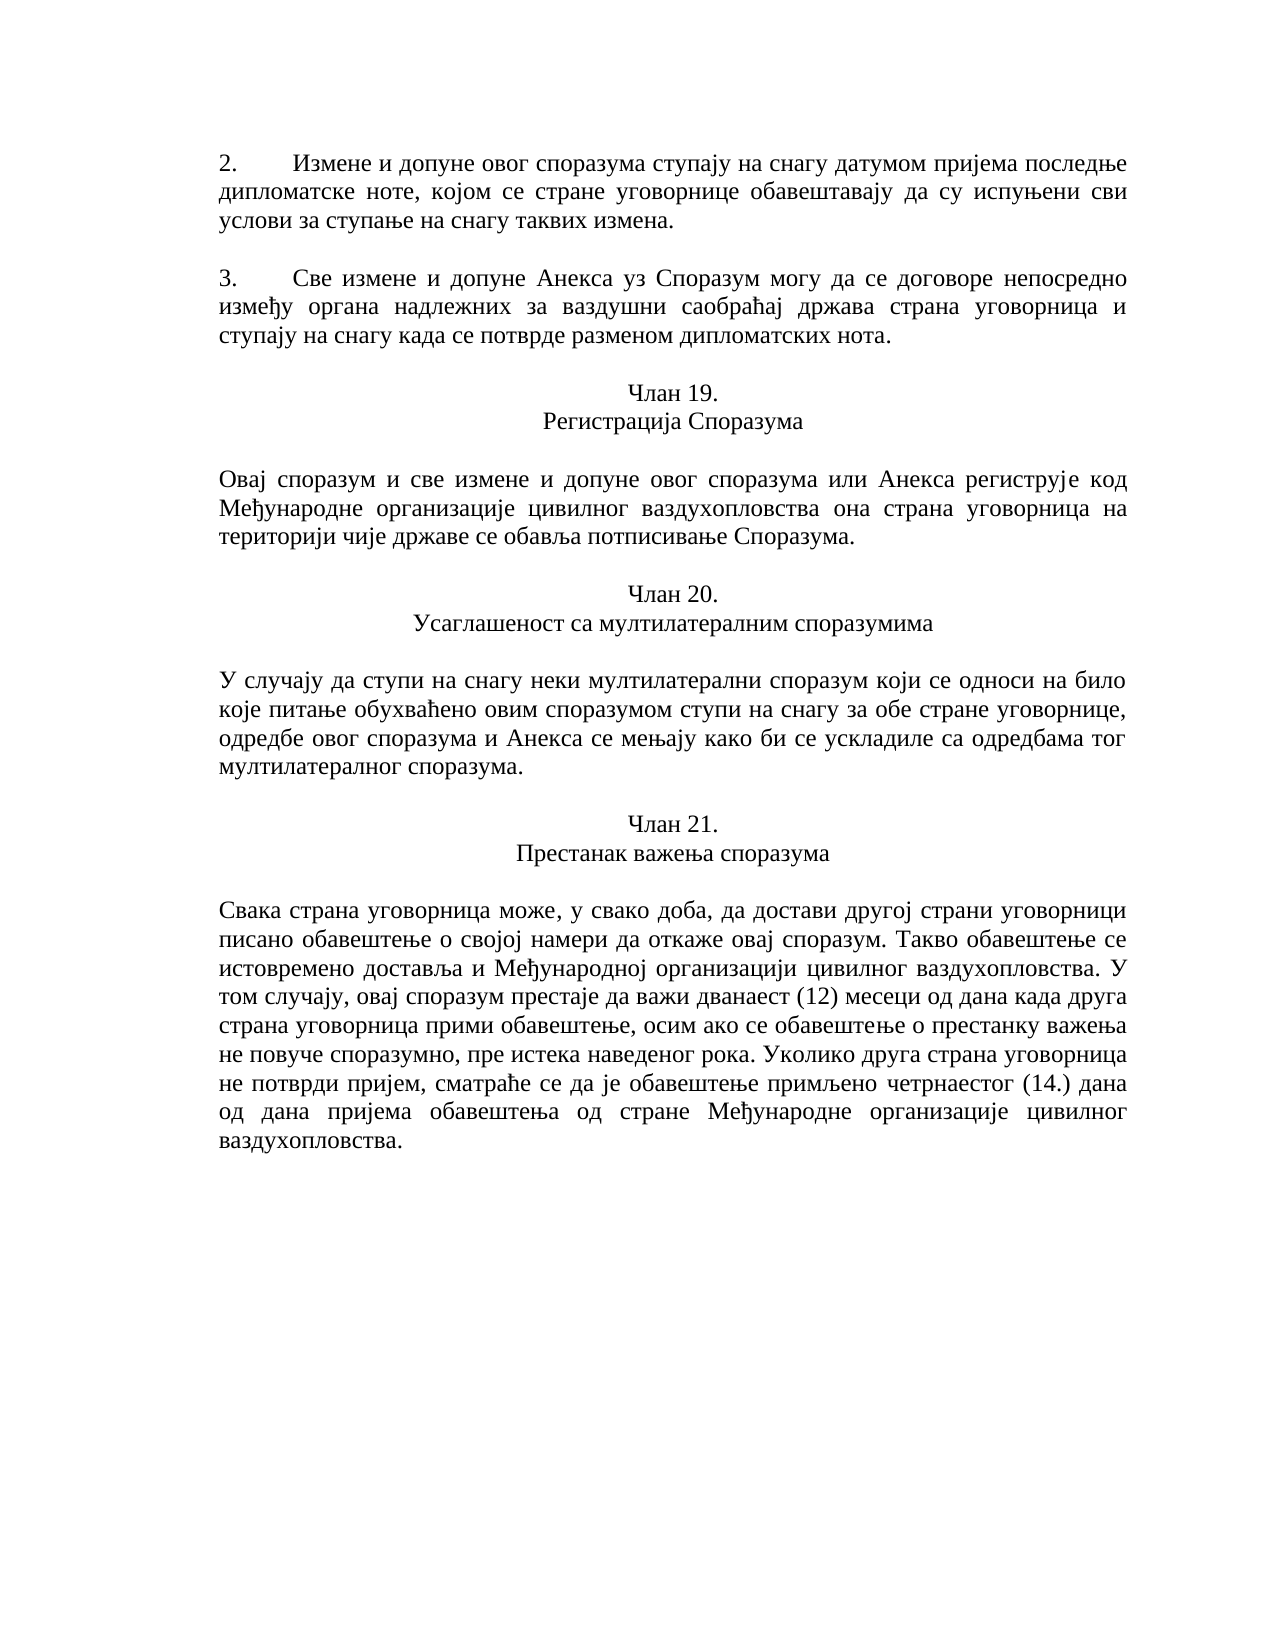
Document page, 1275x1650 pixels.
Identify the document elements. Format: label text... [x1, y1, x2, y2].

text Члан 20. [218, 579, 1127, 608]
text Регистрација Споразума [218, 406, 1127, 435]
text Свака страна уговорница може, у свако доба, да достави другој страни уговорници писано обавештење о својој намери да откаже овај споразум. Такво обавештење се истовремено доставља и Међународној организацији цивилног ваздухопловства. У том случају, овај споразум престаје да важи дванаест (12) месеци од дана када друга страна уговорница прими обавештење, осим ако се обавештење о престанку важења не повуче споразумно, пре истека наведеног рока. Уколико друга страна уговорница не потврди пријем, сматраће се да је обавештење примљено четрнаестог (14.) дана од дана пријема обавештења од стране Међународне организације цивилног ваздухопловства. [218, 895, 1127, 1154]
text Усаглашеност са мултилатералним споразумима [218, 608, 1127, 636]
list Измене и допуне овог споразума ступају на снагу датумом пријема последње дипломатске ноте, којом се стране уговорнице обавештавају да су испуњени сви услови за ступање на снагу таквих измена. [218, 148, 1127, 234]
text Члан 19. [218, 378, 1127, 406]
text Престанак важења споразума [218, 838, 1127, 866]
list Све измене и допуне Анекса уз Споразум могу да се договоре непосредно између органа надлежних за ваздушни саобраћај држава страна уговорница и ступају на снагу када се потврде разменом дипломатских нота. [218, 263, 1127, 349]
text Члан 21. [218, 809, 1127, 838]
text У случају да ступи на снагу неки мултилатерални споразум који се односи на било које питање обухваћено овим споразумом ступи на снагу за обе стране уговорнице, одредбе овог споразума и Анекса се мењају како би се ускладиле са одредбама тог мултилатералног споразума. [218, 665, 1127, 780]
text Овај споразум и све измене и допуне овог споразума или Анекса региструје код Међународне организације цивилног ваздухопловства она страна уговорница на територији чије државе се обавља потписивање Споразума. [218, 464, 1127, 550]
